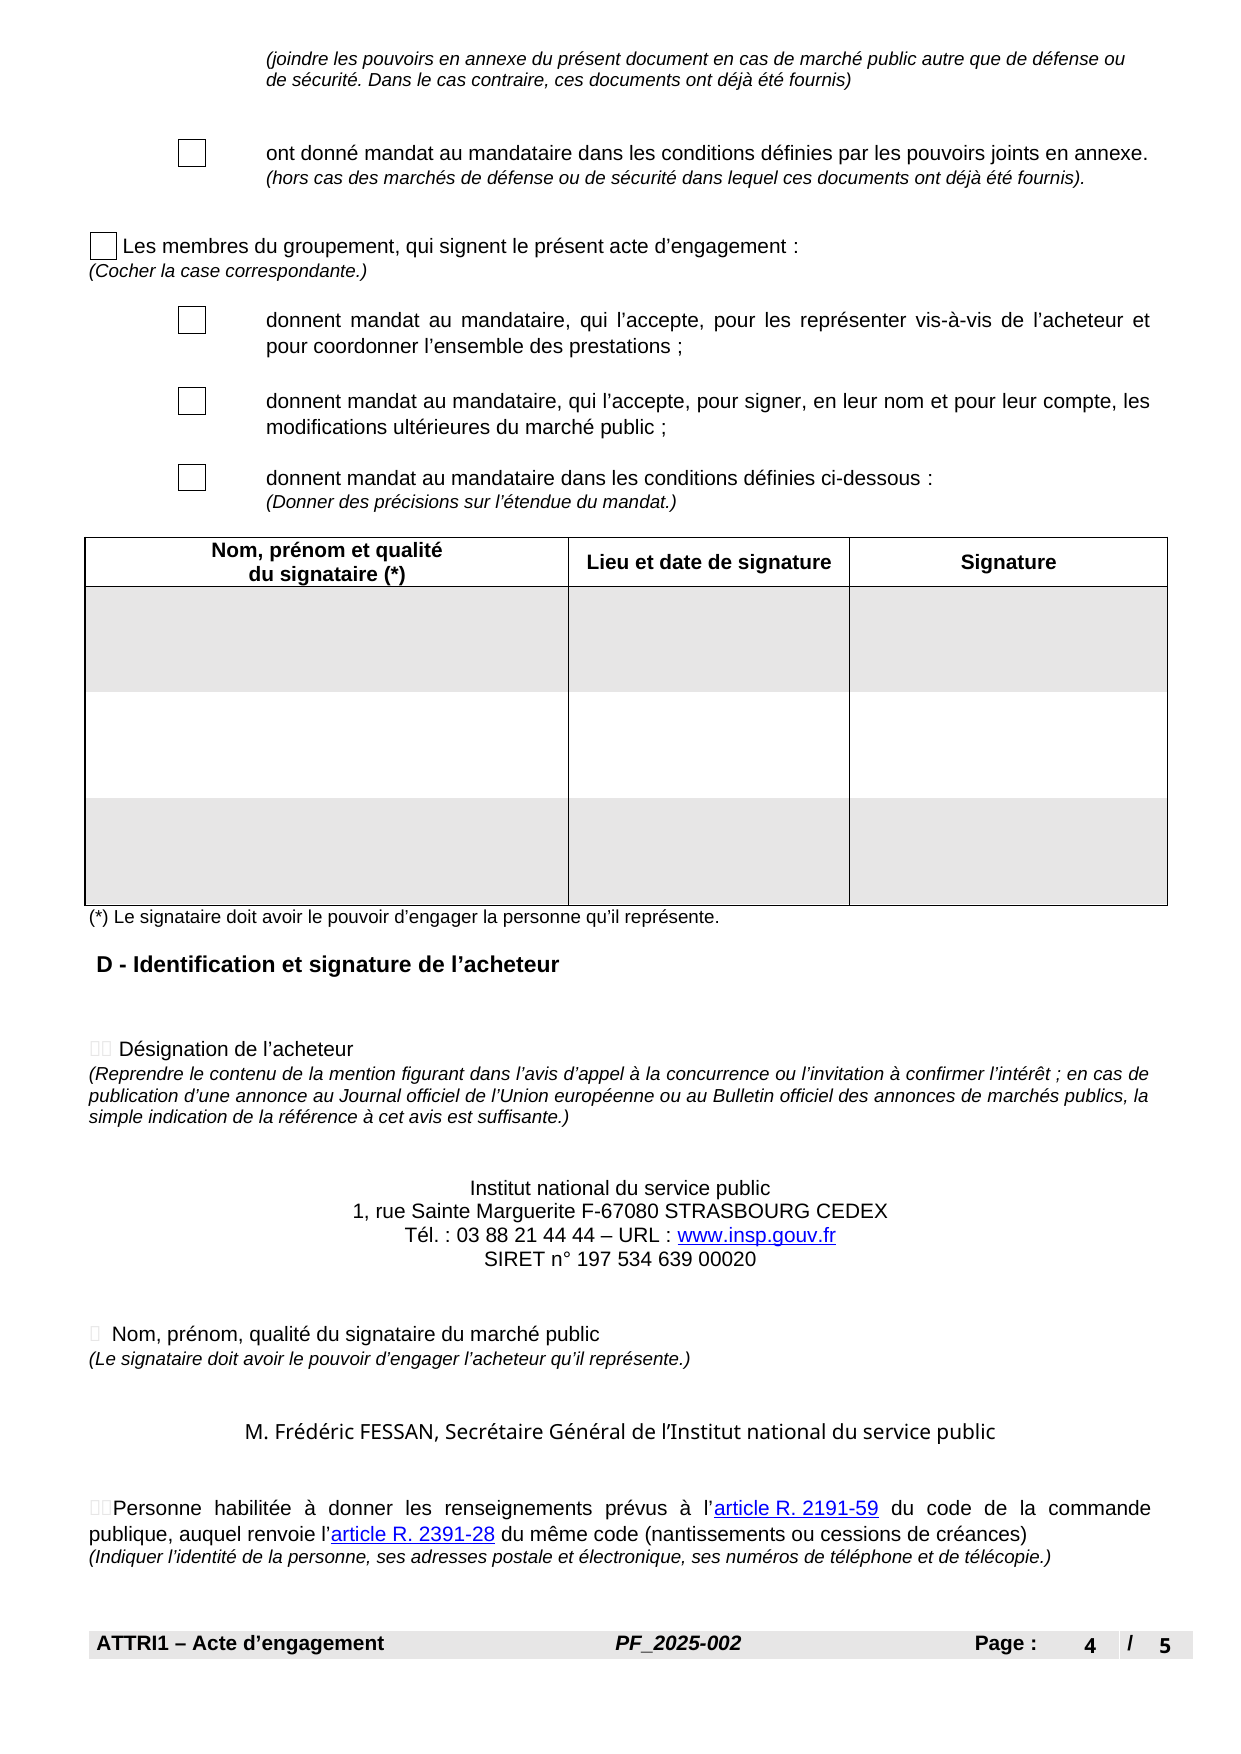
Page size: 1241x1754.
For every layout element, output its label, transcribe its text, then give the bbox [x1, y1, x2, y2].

text (hors cas des marchés de défense ou de sécurité dans lequel ces documents ont déjà été fournis). [266, 167, 1152, 188]
text Personne habilitée à donner les renseignements prévus à l’article R. 2191-59 du code de la commande publique, auquel renvoie l’article R. 2391-28 du même code (nantissements ou cessions de créances) [89, 1493, 1152, 1546]
text SIRET n° 197 534 639 00020 [89, 1247, 1152, 1271]
text (*) Le signataire doit avoir le pouvoir d’engager la personne qu’il représente. [89, 906, 1152, 927]
table_cell [86, 798, 568, 904]
text 1, rue Sainte Marguerite F-67080 STRASBOURG CEDEX [89, 1199, 1152, 1223]
table_header Lieu et date de signature [569, 538, 849, 586]
text M. Frédéric FESSAN, Secrétaire Général de l’Institut national du service public [89, 1417, 1152, 1446]
table_cell [850, 587, 1167, 692]
text Les membres du groupement, qui signent le présent acte d’engagement : [89, 231, 1152, 260]
table_cell [86, 692, 568, 798]
text donnent mandat au mandataire dans les conditions définies ci-dessous : [118, 463, 1152, 491]
text  Nom, prénom, qualité du signataire du marché public [89, 1319, 1152, 1348]
text ont donné mandat au mandataire dans les conditions définies par les pouvoirs joints en annexe. [118, 138, 1152, 167]
table_cell [569, 587, 849, 692]
table_cell [850, 798, 1167, 904]
table_cell [86, 587, 568, 692]
text (Cocher la case correspondante.) [89, 260, 1152, 281]
table_header Nom, prénom et qualité du signataire (*) [86, 538, 568, 586]
table_cell [850, 692, 1167, 798]
text Institut national du service public [89, 1175, 1152, 1199]
text donnent mandat au mandataire, qui l’accepte, pour signer, en leur nom et pour leur compte, les modifications ultérieures du marché public ; [177, 386, 1152, 439]
text (Indiquer l’identité de la personne, ses adresses postale et électronique, ses numéros de téléphone et de télécopie.) [89, 1546, 1152, 1567]
text (Donner des précisions sur l’étendue du mandat.) [118, 491, 1152, 513]
table_header D - Identification et signature de l’acheteur [89, 951, 1159, 977]
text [266, 47, 1152, 90]
subtitle  Désignation de l’acheteur [89, 1034, 1152, 1063]
text Tél. : 03 88 21 44 44 – URL : www.insp.gouv.fr [89, 1223, 1152, 1247]
subtitle (Reprendre le contenu de la mention figurant dans l’avis d’appel à la concurrence ou l’invitation à confirmer l’intérêt ; en cas de publication d’une annonce au Journal officiel de l’Union européenne ou au Bulletin officiel des annonces de marchés publics, la simple indication de la référence à cet avis est suffisante.) [89, 1063, 1152, 1127]
table_cell [569, 798, 849, 904]
table_header Signature [850, 538, 1167, 586]
text (Le signataire doit avoir le pouvoir d’engager l’acheteur qu’il représente.) [89, 1348, 1152, 1369]
table_cell [569, 692, 849, 798]
text donnent mandat au mandataire, qui l’accepte, pour les représenter vis-à-vis de l’acheteur et pour coordonner l’ensemble des prestations ; [177, 305, 1152, 358]
